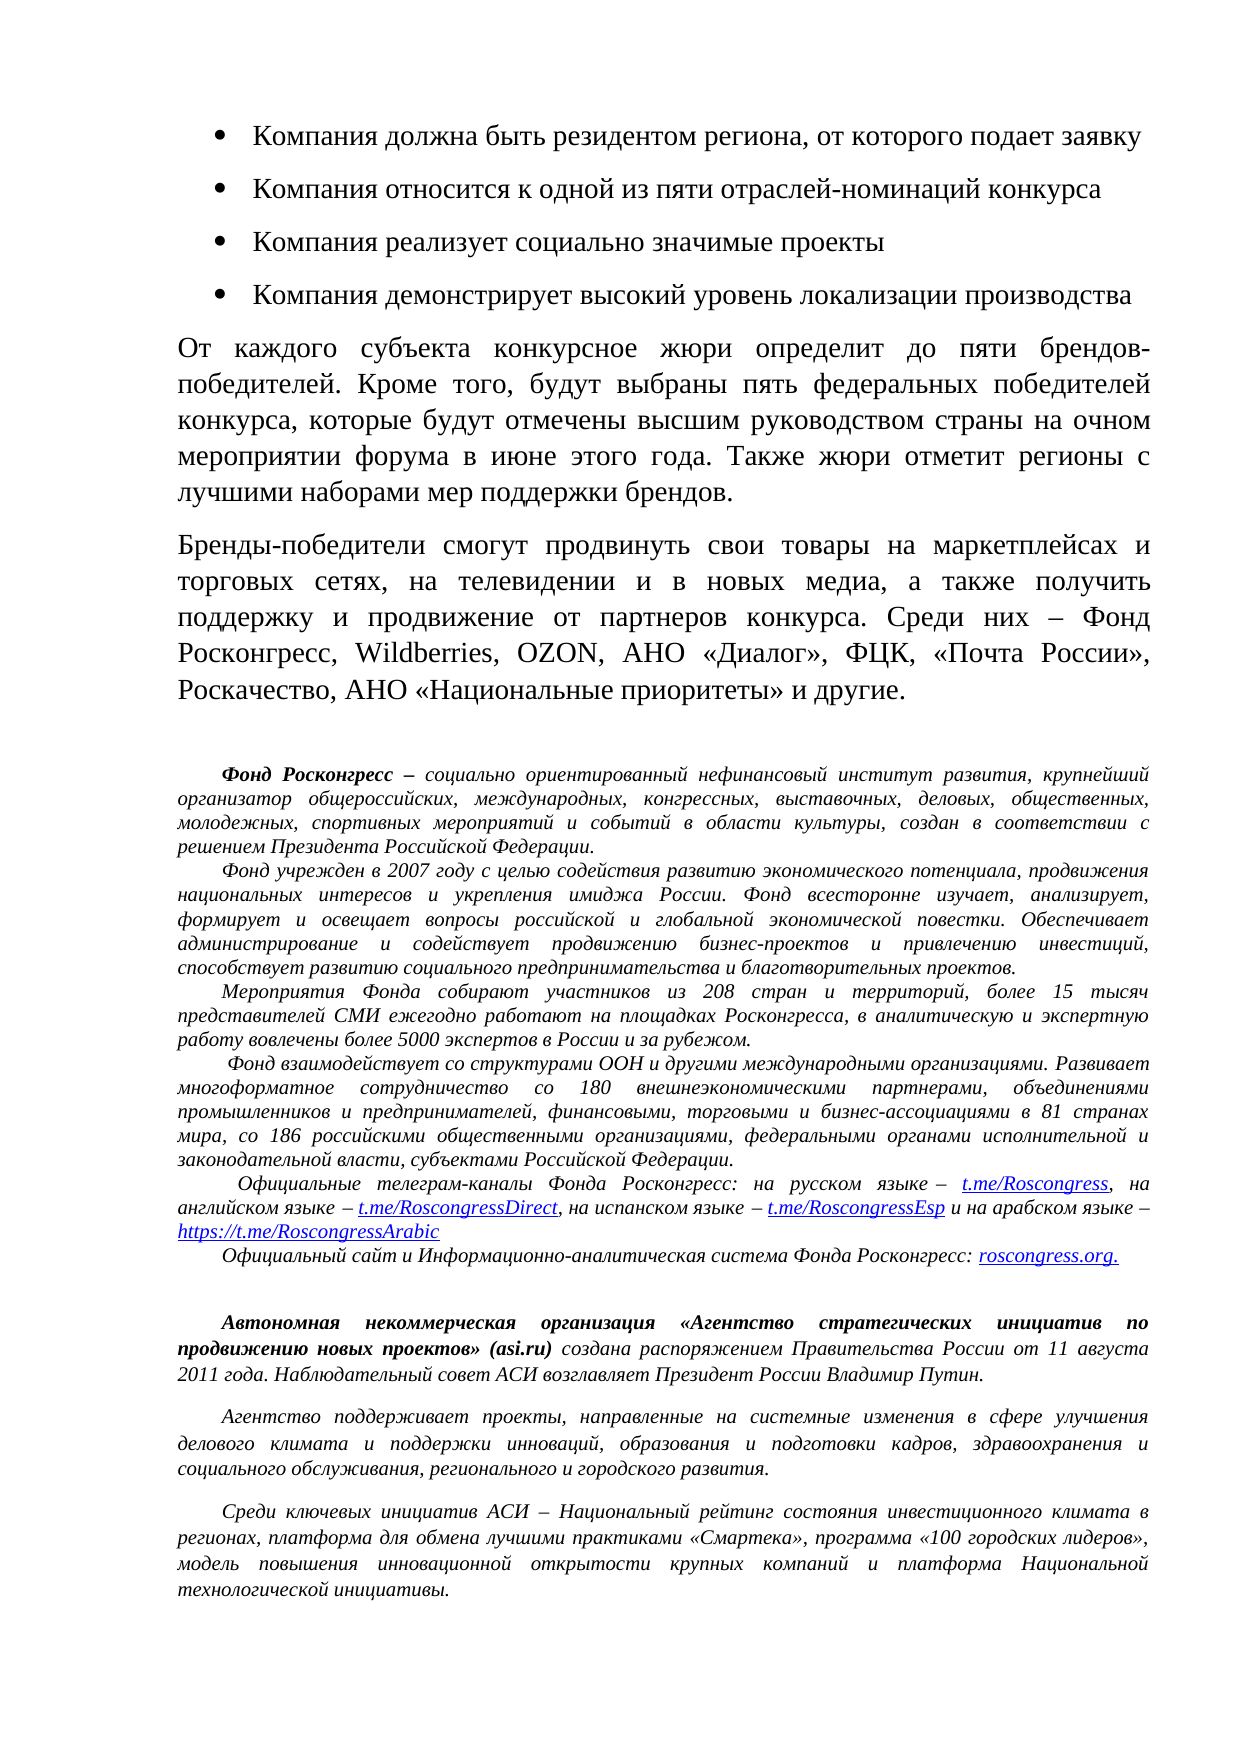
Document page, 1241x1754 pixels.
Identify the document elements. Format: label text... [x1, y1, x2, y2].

text Среди ключевых инициатив АСИ – Национальный рейтинг состояния инвестиционного климата в регионах, платформа для обмена лучшими практиками «Смартека», программа «100 городских лидеров», модель повышения инновационной открытости крупных компаний и платформа Национальной технологической инициативы. [177, 1499, 1152, 1601]
text Официальный сайт и Информационно-аналитическая система Фонда Росконгресс: roscongress.org. [177, 1243, 1152, 1267]
text Официальные телеграм-каналы Фонда Росконгресс: на русском языке – t.me/Roscongress, на английском языке – t.me/RoscongressDirect, на испанском языке – t.me/RoscongressEsp и на арабском языке – https://t.me/RoscongressArabic [177, 1171, 1152, 1243]
text Автономная некоммерческая организация «Агентство стратегических инициатив по продвижению новых проектов» (asi.ru) создана распоряжением Правительства России от 11 августа 2011 года. Наблюдательный совет АСИ возглавляет Президент России Владимир Путин. [177, 1310, 1152, 1386]
text Фонд учрежден в 2007 году с целью содействия развитию экономического потенциала, продвижения национальных интересов и укрепления имиджа России. Фонд всесторонне изучает, анализирует, формирует и освещает вопросы российской и глобальной экономической повестки. Обеспечивает администрирование и содействует продвижению бизнес-проектов и привлечению инвестиций, способствует развитию социального предпринимательства и благотворительных проектов. [177, 858, 1152, 979]
text Бренды-победители смогут продвинуть свои товары на маркетплейсах и торговых сетях, на телевидении и в новых медиа, а также получить поддержку и продвижение от партнеров конкурса. Среди них – Фонд Росконгресс, Wildberries, OZON, АНО «Диалог», ФЦК, «Почта России», Роскачество, АНО «Национальные приоритеты» и другие. [177, 527, 1152, 705]
text Фонд взаимодействует со структурами ООН и другими международными организациями. Развивает многоформатное сотрудничество со 180 внешнеэкономическими партнерами, объединениями промышленников и предпринимателей, финансовыми, торговыми и бизнес-ассоциациями в 81 странах мира, со 186 российскими общественными организациями, федеральными органами исполнительной и законодательной власти, субъектами Российской Федерации. [177, 1051, 1152, 1171]
text Агентство поддерживает проекты, направленные на системные изменения в сфере улучшения делового климата и поддержки инноваций, образования и подготовки кадров, здравоохранения и социального обслуживания, регионального и городского развития. [177, 1404, 1152, 1480]
list Компания относится к одной из пяти отраслей-номинаций конкурса [215, 171, 1152, 205]
text Фонд Росконгресс – социально ориентированный нефинансовый институт развития, крупнейший организатор общероссийских, международных, конгрессных, выставочных, деловых, общественных, молодежных, спортивных мероприятий и событий в области культуры, создан в соответствии с решением Президента Российской Федерации. [177, 762, 1152, 858]
list Компания реализует социально значимые проекты [215, 224, 1152, 258]
text От каждого субъекта конкурсное жюри определит до пяти брендов-победителей. Кроме того, будут выбраны пять федеральных победителей конкурса, которые будут отмечены высшим руководством страны на очном мероприятии форума в июне этого года. Также жюри отметит регионы с лучшими наборами мер поддержки брендов. [177, 330, 1152, 508]
list Компания должна быть резидентом региона, от которого подает заявку [215, 118, 1152, 152]
list Компания демонстрирует высокий уровень локализации производства [215, 277, 1152, 311]
text Мероприятия Фонда собирают участников из 208 стран и территорий, более 15 тысяч представителей СМИ ежегодно работают на площадках Росконгресса, в аналитическую и экспертную работу вовлечены более 5000 экспертов в России и за рубежом. [177, 979, 1152, 1051]
